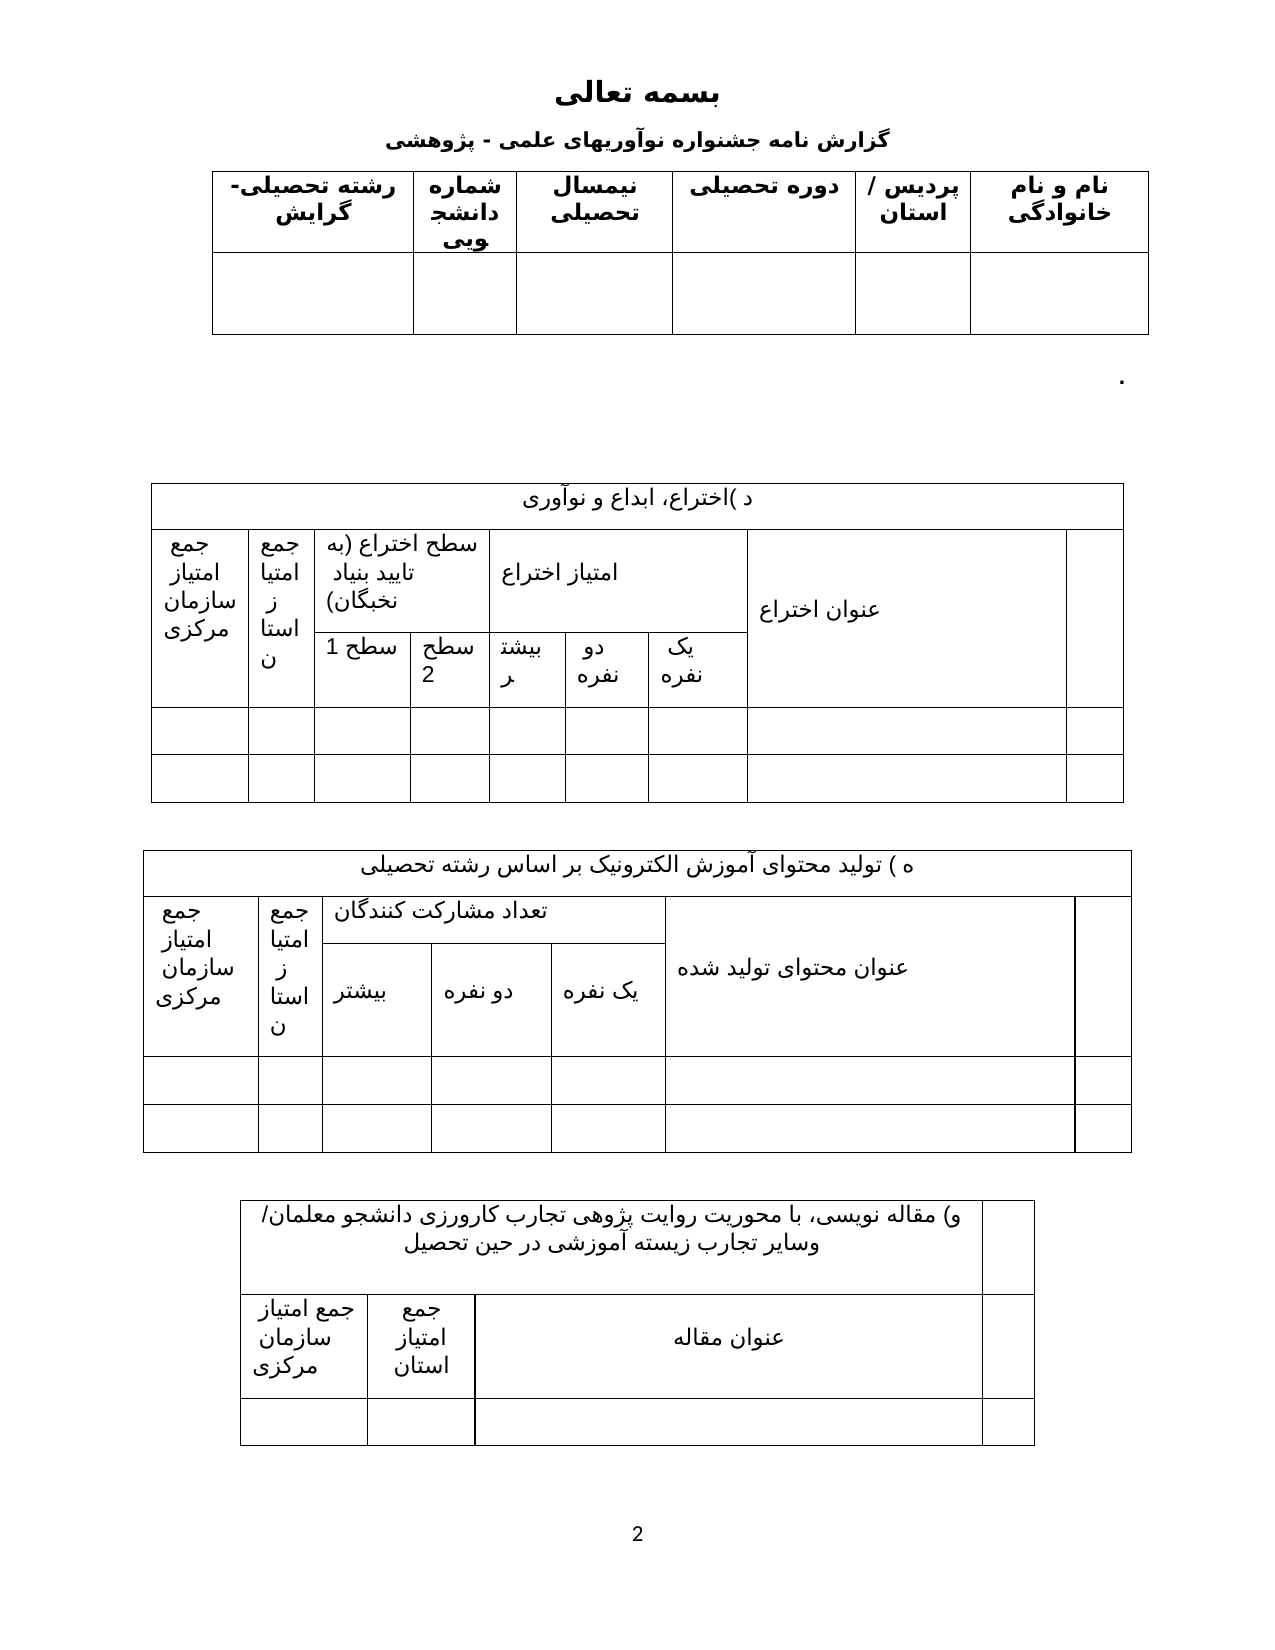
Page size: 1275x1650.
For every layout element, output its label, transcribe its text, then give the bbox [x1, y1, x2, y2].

table_cell [983, 1295, 1034, 1397]
table_cell [552, 1057, 665, 1104]
table_cell جمع امتیاز استان [368, 1295, 474, 1397]
table_cell تعداد مشارکت کنندگان [323, 897, 665, 942]
table_cell [144, 1105, 258, 1152]
table_cell [649, 708, 747, 754]
table_cell سطح اختراع (به تایید بنیاد نخبگان) [315, 530, 489, 632]
table_cell جمع امتیاز استان [249, 530, 314, 707]
table_header [983, 1201, 1034, 1294]
table_cell [241, 1399, 367, 1445]
table_cell [411, 708, 489, 754]
table_cell جمع امتیاز استان [259, 897, 322, 1056]
table_cell سطح 1 [315, 633, 410, 707]
table_cell [983, 1399, 1034, 1445]
table_cell [323, 1105, 431, 1152]
table_cell [649, 755, 747, 802]
table_header د )اختراع، ابداع و نوآوری [152, 484, 1123, 529]
table_cell [566, 755, 648, 802]
table_cell جمع امتیاز سازمان مرکزی [152, 530, 248, 707]
table_cell جمع امتیاز سازمان مرکزی [144, 897, 258, 1056]
table_cell [748, 755, 1066, 802]
table_cell [259, 1057, 322, 1104]
table_cell [1067, 708, 1123, 754]
table_cell [666, 1057, 1074, 1104]
table_cell [249, 708, 314, 754]
table_cell [315, 755, 410, 802]
table_cell [152, 708, 248, 754]
table_header ه ) تولید محتوای آموزش الکترونیک بر اساس رشته تحصیلی [144, 851, 1131, 896]
table_cell [552, 1105, 665, 1152]
table_cell عنوان مقاله [476, 1295, 982, 1397]
table_cell [748, 708, 1066, 754]
table_cell یک نفره [649, 633, 747, 707]
table_cell [368, 1399, 474, 1445]
table_cell [315, 708, 410, 754]
table_header و) مقاله نویسی، با محوریت روایت پژوهی تجارب کارورزی دانشجو معلمان/ وسایر تجارب زیسته آموزشی در حین تحصیل [241, 1201, 982, 1294]
table_cell جمع امتیاز سازمان مرکزی [241, 1295, 367, 1397]
table_cell [1067, 530, 1123, 707]
table_cell سطح 2 [411, 633, 489, 707]
table_cell امتیاز اختراع [490, 530, 747, 632]
table_cell [432, 1057, 551, 1104]
table_cell [490, 708, 565, 754]
table_cell [1076, 1057, 1131, 1104]
table_cell [566, 708, 648, 754]
table_cell دو نفره [566, 633, 648, 707]
table_cell [666, 1105, 1074, 1152]
table_cell عنوان اختراع [748, 530, 1066, 707]
table_cell [476, 1399, 982, 1445]
table_cell [1076, 897, 1131, 1056]
table_cell [152, 755, 248, 802]
table_cell [490, 755, 565, 802]
table_cell یک نفره [552, 944, 665, 1056]
table_cell [411, 755, 489, 802]
table_cell [259, 1105, 322, 1152]
table_cell [323, 1057, 431, 1104]
table_cell عنوان محتوای تولید شده [666, 897, 1074, 1056]
table_cell دو نفره [432, 944, 551, 1056]
table_cell بیشتر [490, 633, 565, 707]
table_cell [1067, 755, 1123, 802]
table_cell [432, 1105, 551, 1152]
table_cell [1076, 1105, 1131, 1152]
table_cell [249, 755, 314, 802]
table_cell بیشتر [323, 944, 431, 1056]
table_cell [144, 1057, 258, 1104]
